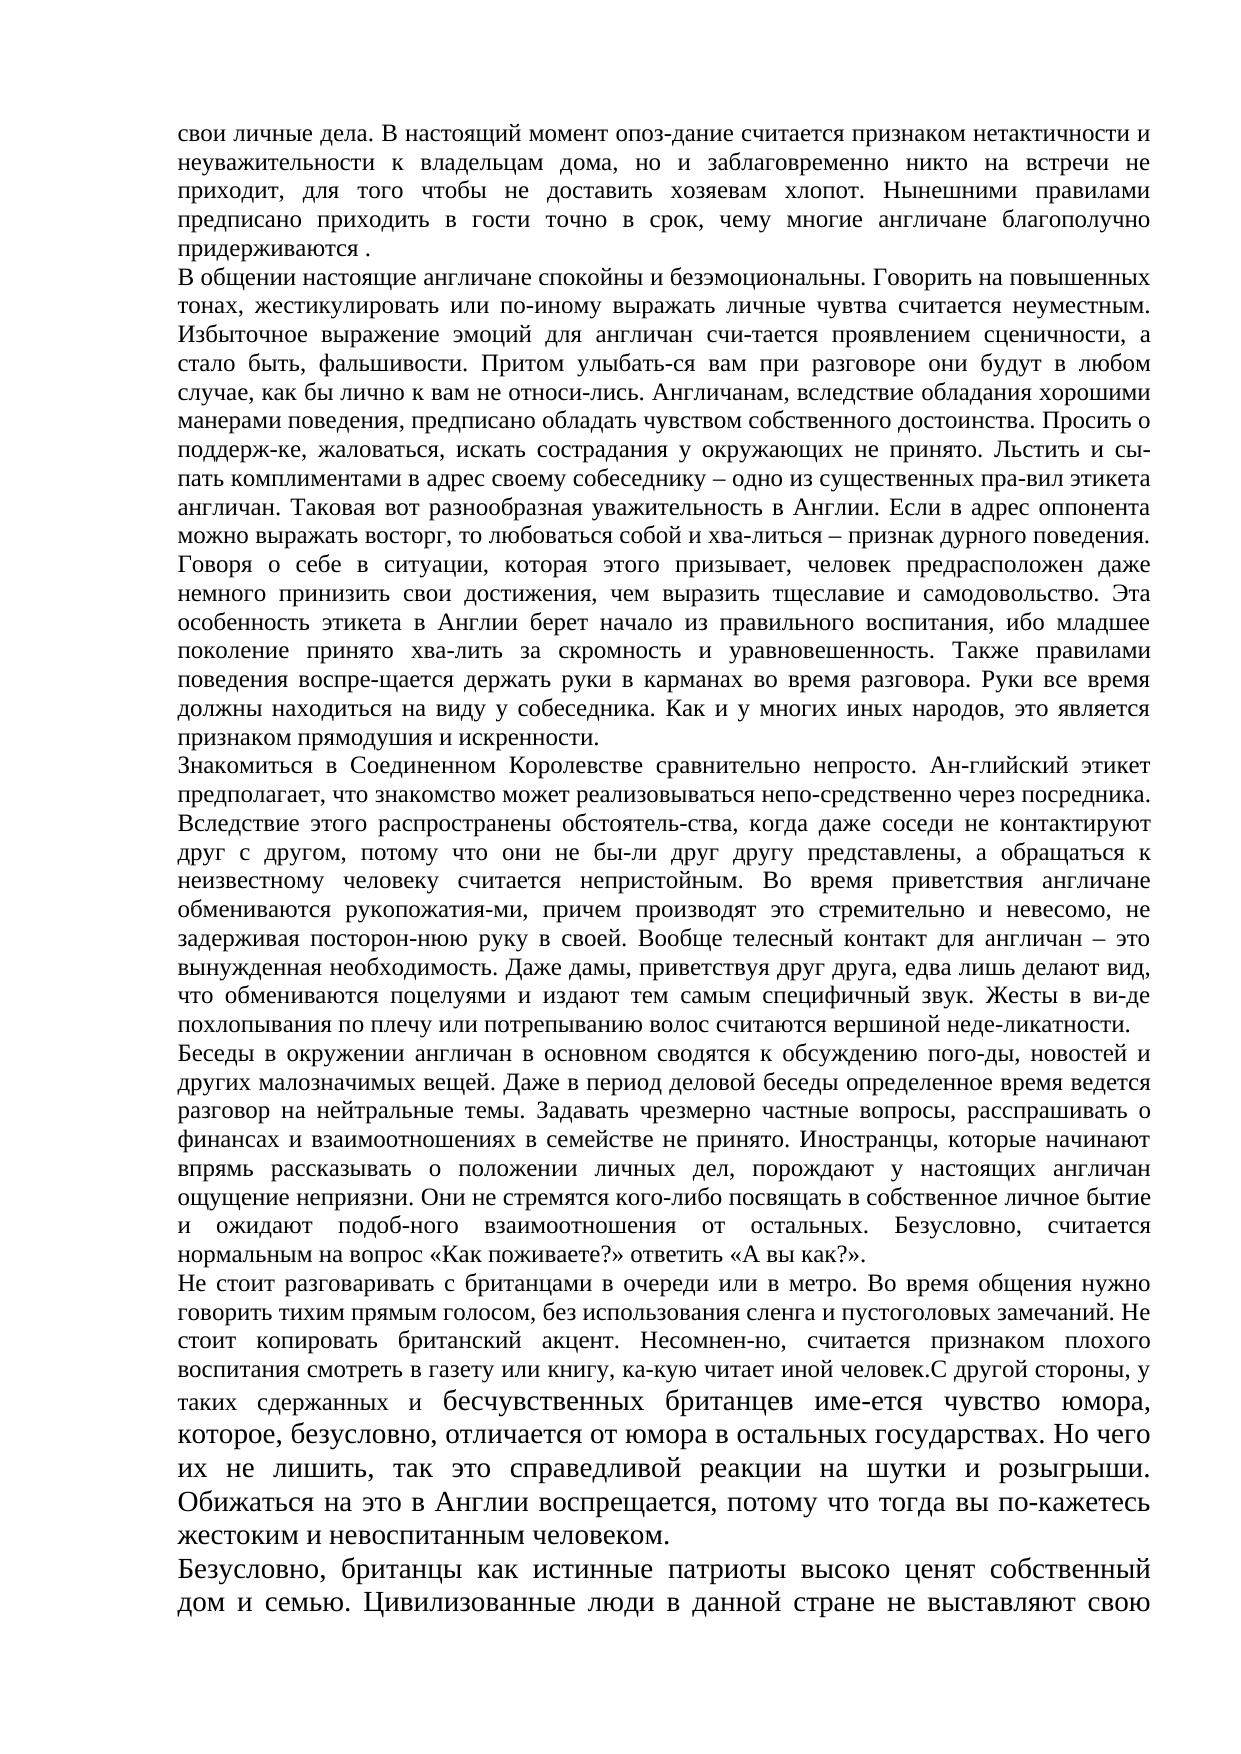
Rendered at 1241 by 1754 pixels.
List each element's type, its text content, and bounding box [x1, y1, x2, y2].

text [177, 118, 1152, 262]
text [177, 1551, 1152, 1618]
text В общении настоящие англичане спокойны и безэмоциональны. Говорить на повышенных тонах, жестикулировать или по-иному выражать личные чувтва считается неуместным. Избыточное выражение эмоций для англичан счи-тается проявлением сценичности, а стало быть, фальшивости. Притом улыбать-ся вам при разговоре они будут в любом случае, как бы лично к вам не относи-лись. Англичанам, вследствие обладания хорошими манерами поведения, предписано обладать чувством собственного достоинства. Просить о поддерж-ке, жаловаться, искать сострадания у окружающих не принято. Льстить и сы-пать комплиментами в адрес своему собеседнику – одно из существенных пра-вил этикета англичан. Таковая вот разнообразная уважительность в Англии. Если в адрес оппонента можно выражать восторг, то любоваться собой и хва-литься – признак дурного поведения. Говоря о себе в ситуации, которая этого призывает, человек предрасположен даже немного принизить свои достижения, чем выразить тщеславие и самодовольство. Эта особенность этикета в Англии берет начало из правильного воспитания, ибо младшее поколение принято хва-лить за скромность и уравновешенность. Также правилами поведения воспре-щается держать руки в карманах во время разговора. Руки все время должны находиться на виду у собеседника. Как и у многих иных народов, это является признаком прямодушия и искренности. [177, 262, 1152, 751]
text Беседы в окружении англичан в основном сводятся к обсуждению пого-ды, новостей и других малозначимых вещей. Даже в период деловой беседы определенное время ведется разговор на нейтральные темы. Задавать чрезмерно частные вопросы, расспрашивать о финансах и взаимоотношениях в семействе не принято. Иностранцы, которые начинают впрямь рассказывать о положении личных дел, порождают у настоящих англичан ощущение неприязни. Они не стремятся кого-либо посвящать в собственное личное бытие и ожидают подоб-ного взаимоотношения от остальных. Безусловно, считается нормальным на вопрос «Как поживаете?» ответить «А вы как?». [177, 1038, 1152, 1268]
text Знакомиться в Соединенном Королевстве сравнительно непросто. Ан-глийский этикет предполагает, что знакомство может реализовываться непо-средственно через посредника. Вследствие этого распространены обстоятель-ства, когда даже соседи не контактируют друг с другом, потому что они не бы-ли друг другу представлены, а обращаться к неизвестному человеку считается непристойным. Во время приветствия англичане обмениваются рукопожатия-ми, причем производят это стремительно и невесомо, не задерживая посторон-нюю руку в своей. Вообще телесный контакт для англичан – это вынужденная необходимость. Даже дамы, приветствуя друг друга, едва лишь делают вид, что обмениваются поцелуями и издают тем самым специфичный звук. Жесты в ви-де похлопывания по плечу или потрепыванию волос считаются вершиной неде-ликатности. [177, 751, 1152, 1038]
text Не стоит разговаривать с британцами в очереди или в метро. Во время общения нужно говорить тихим прямым голосом, без использования сленга и пустоголовых замечаний. Не стоит копировать британский акцент. Несомнен-но, считается признаком плохого воспитания смотреть в газету или книгу, ка-кую читает иной человек.С другой стороны, у таких сдержанных и бесчувственных британцев име-ется чувство юмора, которое, безусловно, отличается от юмора в остальных государствах. Но чего их не лишить, так это справедливой реакции на шутки и розыгрыши. Обижаться на это в Англии воспрещается, потому что тогда вы по-кажетесь жестоким и невоспитанным человеком. [177, 1268, 1152, 1551]
